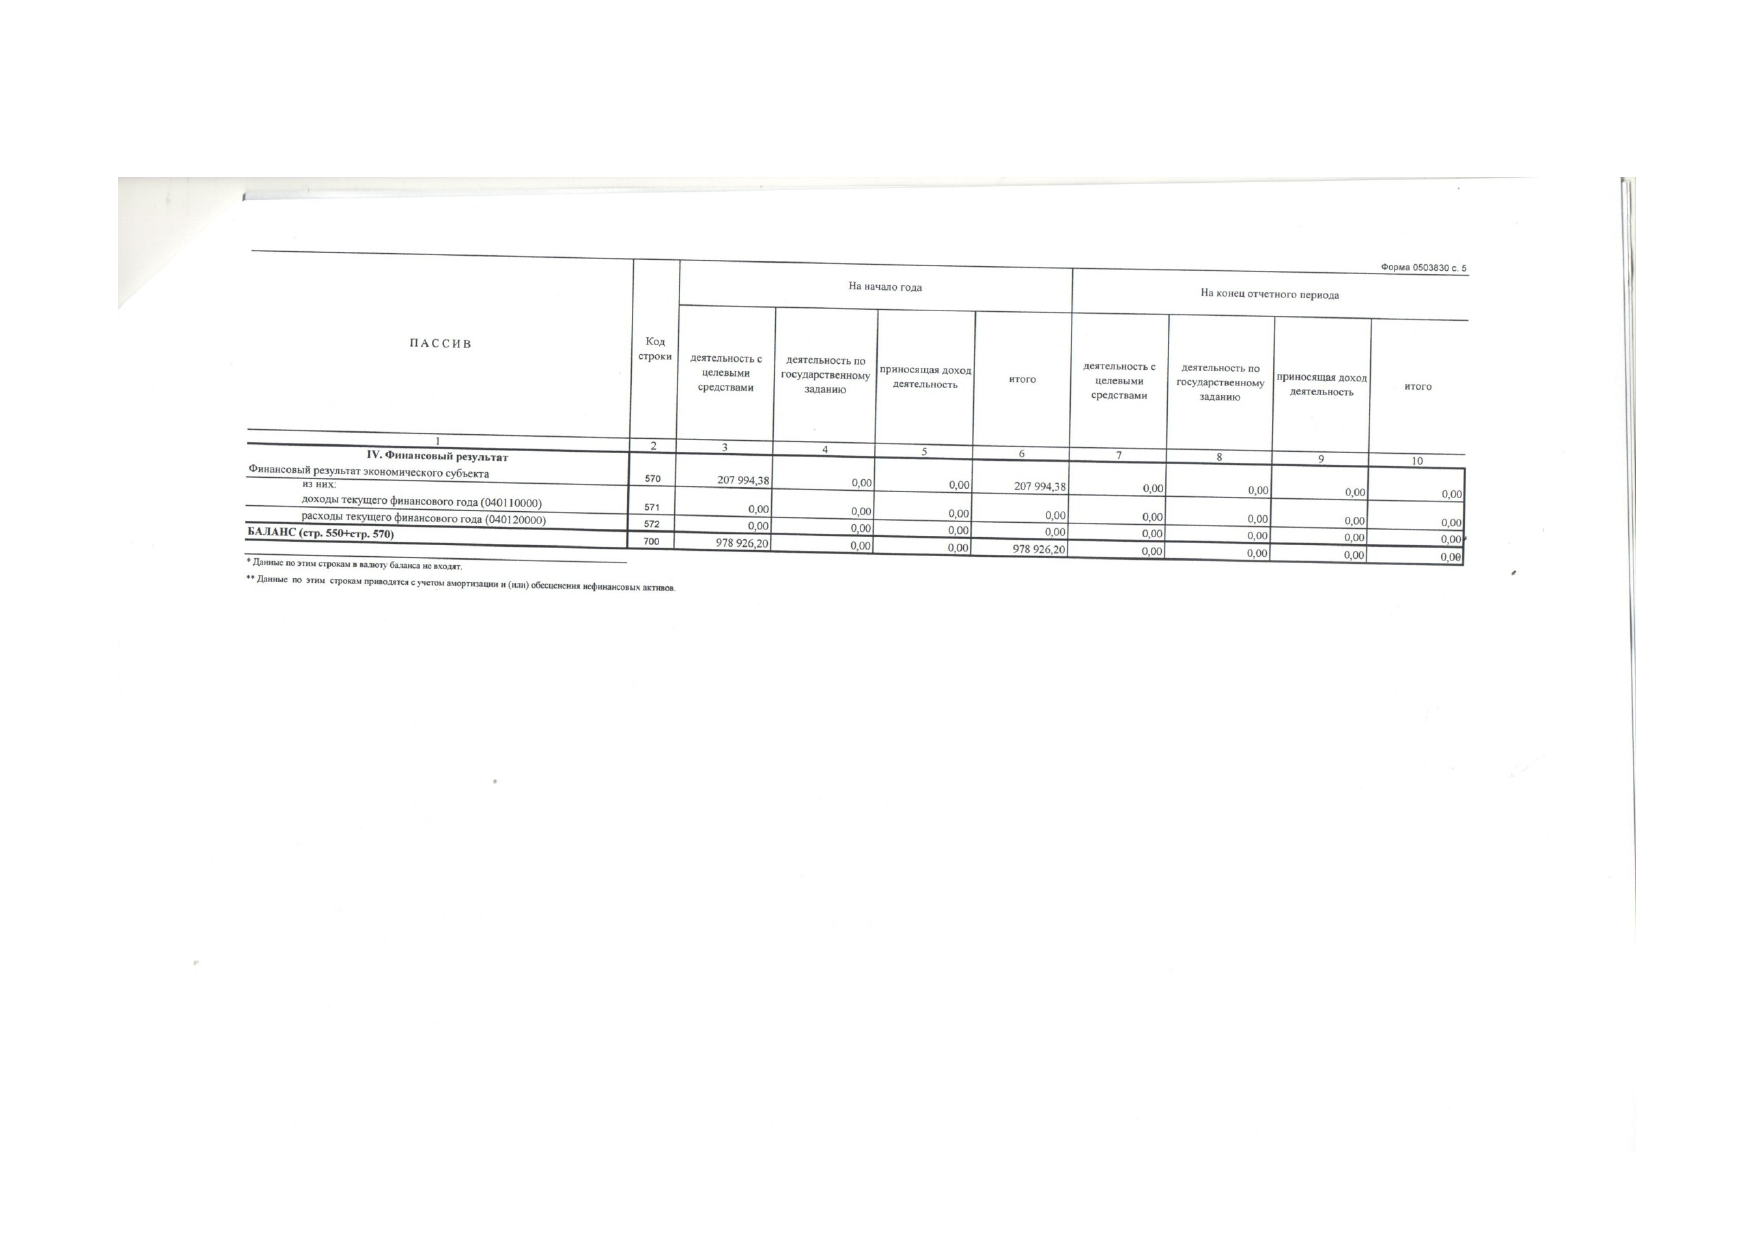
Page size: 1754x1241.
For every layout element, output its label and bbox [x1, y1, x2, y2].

picture [118, 177, 1636, 1152]
